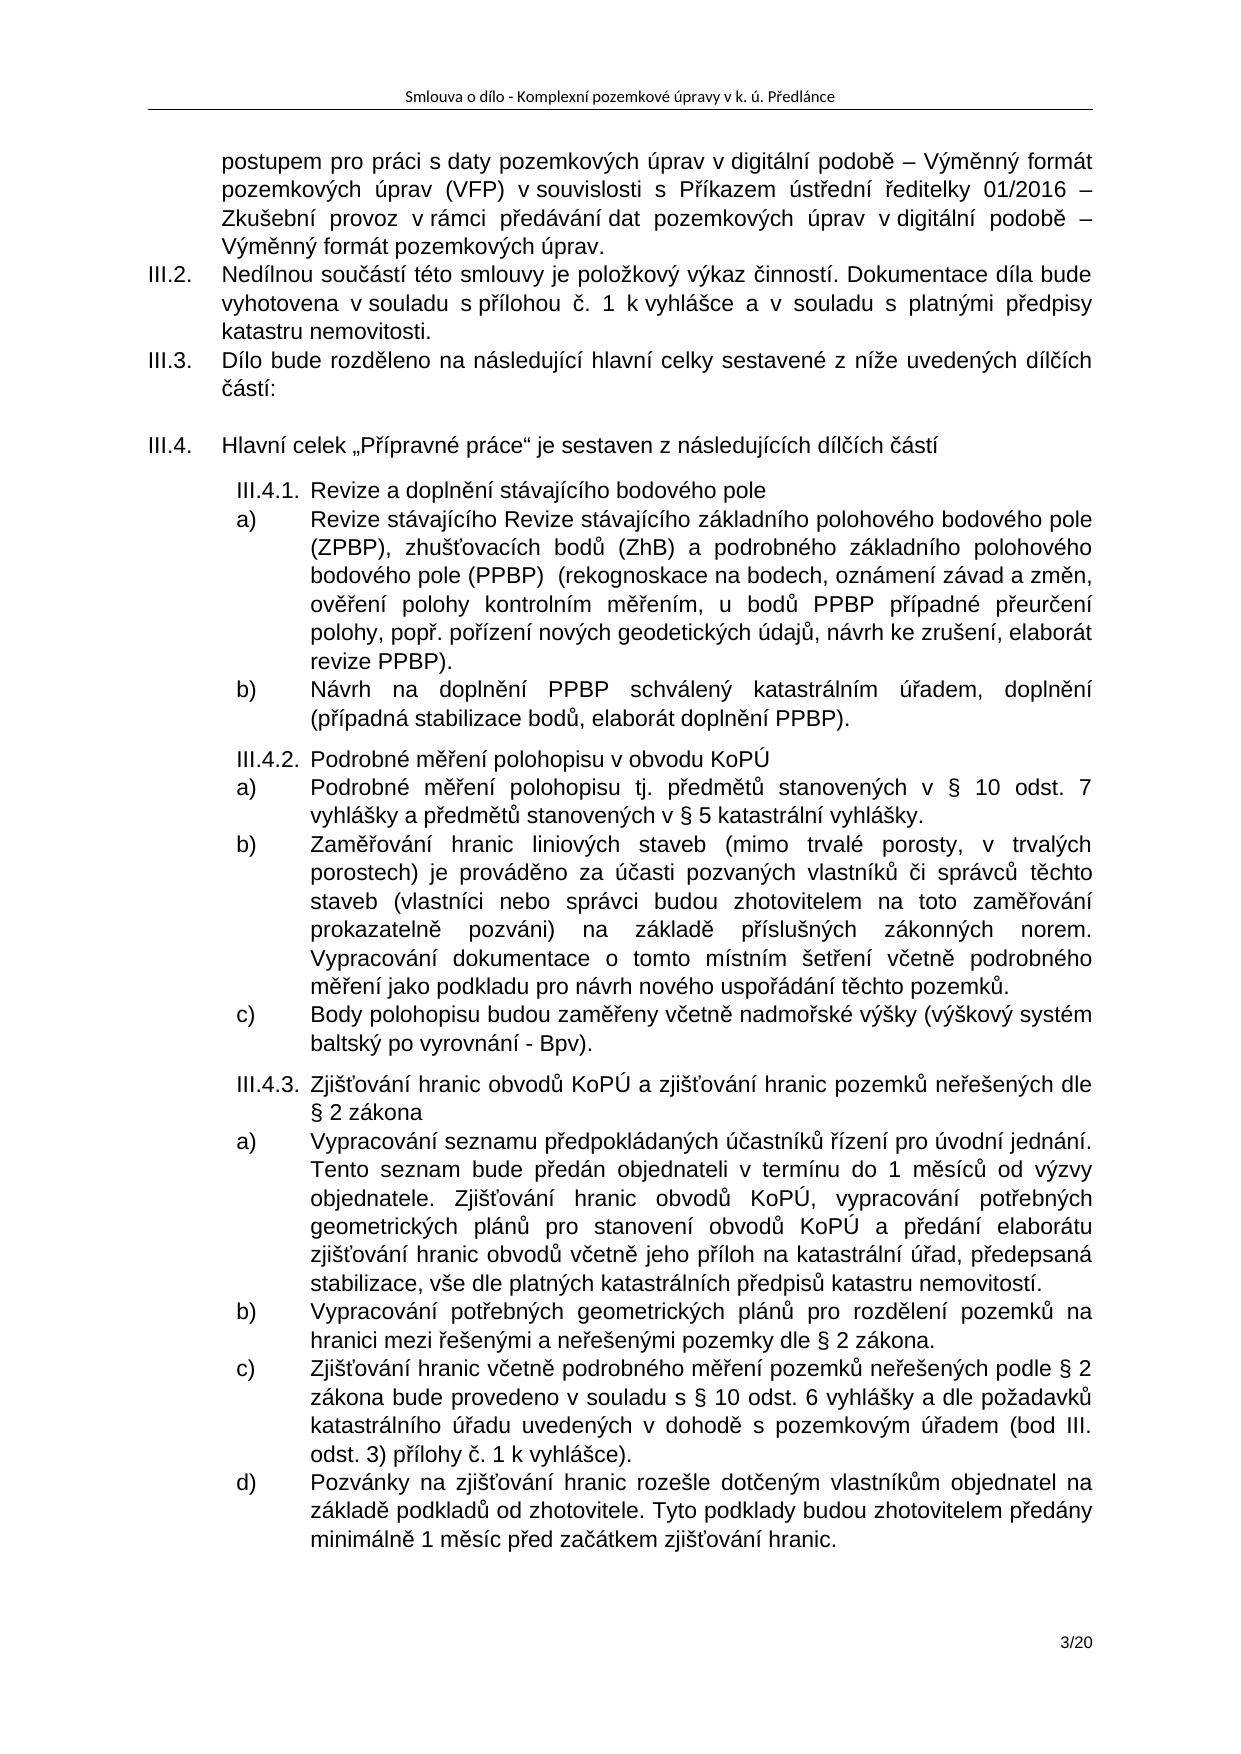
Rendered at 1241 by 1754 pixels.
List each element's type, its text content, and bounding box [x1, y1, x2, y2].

text Vypracování potřebných geometrických plánů pro rozdělení pozemků na hranici mezi řešenými a neřešenými pozemky dle § 2 zákona. [236, 1298, 1093, 1353]
text Zjišťování hranic včetně podrobného měření pozemků neřešených podle § 2 zákona bude provedeno v souladu s § 10 odst. 6 vyhlášky a dle požadavků katastrálního úřadu uvedených v dohodě s pozemkovým úřadem (bod III. odst. 3) přílohy č. 1 k vyhlášce). [236, 1355, 1093, 1467]
text Zaměřování hranic liniových staveb (mimo trvalé porosty, v trvalých porostech) je prováděno za účasti pozvaných vlastníků či správců těchto staveb (vlastníci nebo správci budou zhotovitelem na toto zaměřování prokazatelně pozváni) na základě příslušných zákonných norem. Vypracování dokumentace o tomto místním šetření včetně podrobného měření jako podkladu pro návrh nového uspořádání těchto pozemků. [236, 831, 1093, 999]
text Zjišťování hranic obvodů KoPÚ a zjišťování hranic pozemků neřešených dle § 2 zákona [236, 1071, 1093, 1126]
list Nedílnou součástí této smlouvy je položkový výkaz činností. Dokumentace díla bude vyhotovena v souladu s přílohou č. 1 k vyhlášce a v souladu s platnými předpisy katastru nemovitosti. [148, 261, 1093, 344]
text Podrobné měření polohopisu v obvodu KoPÚ [236, 746, 1093, 772]
text Vypracování seznamu předpokládaných účastníků řízení pro úvodní jednání. Tento seznam bude předán objednateli v termínu do 1 měsíců od výzvy objednatele. Zjišťování hranic obvodů KoPÚ, vypracování potřebných geometrických plánů pro stanovení obvodů KoPÚ a předání elaborátu zjišťování hranic obvodů včetně jeho příloh na katastrální úřad, předepsaná stabilizace, vše dle platných katastrálních předpisů katastru nemovitostí. [236, 1128, 1093, 1296]
text Podrobné měření polohopisu tj. předmětů stanovených v § 10 odst. 7 vyhlášky a předmětů stanovených v § 5 katastrální vyhlášky. [236, 774, 1093, 829]
text Revize stávajícího Revize stávajícího základního polohového bodového pole (ZPBP), zhušťovacích bodů (ZhB) a podrobného základního polohového bodového pole (PPBP) (rekognoskace na bodech, oznámení závad a změn, ověření polohy kontrolním měřením, u bodů PPBP případné přeurčení polohy, popř. pořízení nových geodetických údajů, návrh ke zrušení, elaborát revize PPBP). [236, 506, 1093, 674]
text Body polohopisu budou zaměřeny včetně nadmořské výšky (výškový systém baltský po vyrovnání - Bpv). [236, 1001, 1093, 1056]
text Revize a doplnění stávajícího bodového pole [236, 477, 1093, 503]
list Hlavní celek „Přípravné práce“ je sestaven z následujících dílčích částí [148, 432, 1093, 458]
text Pozvánky na zjišťování hranic rozešle dotčeným vlastníkům objednatel na základě podkladů od zhotovitele. Tyto podklady budou zhotovitelem předány minimálně 1 měsíc před začátkem zjišťování hranic. [236, 1469, 1093, 1552]
text Návrh na doplnění PPBP schválený katastrálním úřadem, doplnění (případná stabilizace bodů, elaborát doplnění PPBP). [236, 676, 1093, 731]
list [148, 148, 1093, 259]
list Dílo bude rozděleno na následující hlavní celky sestavené z níže uvedených dílčích částí: [148, 347, 1093, 401]
